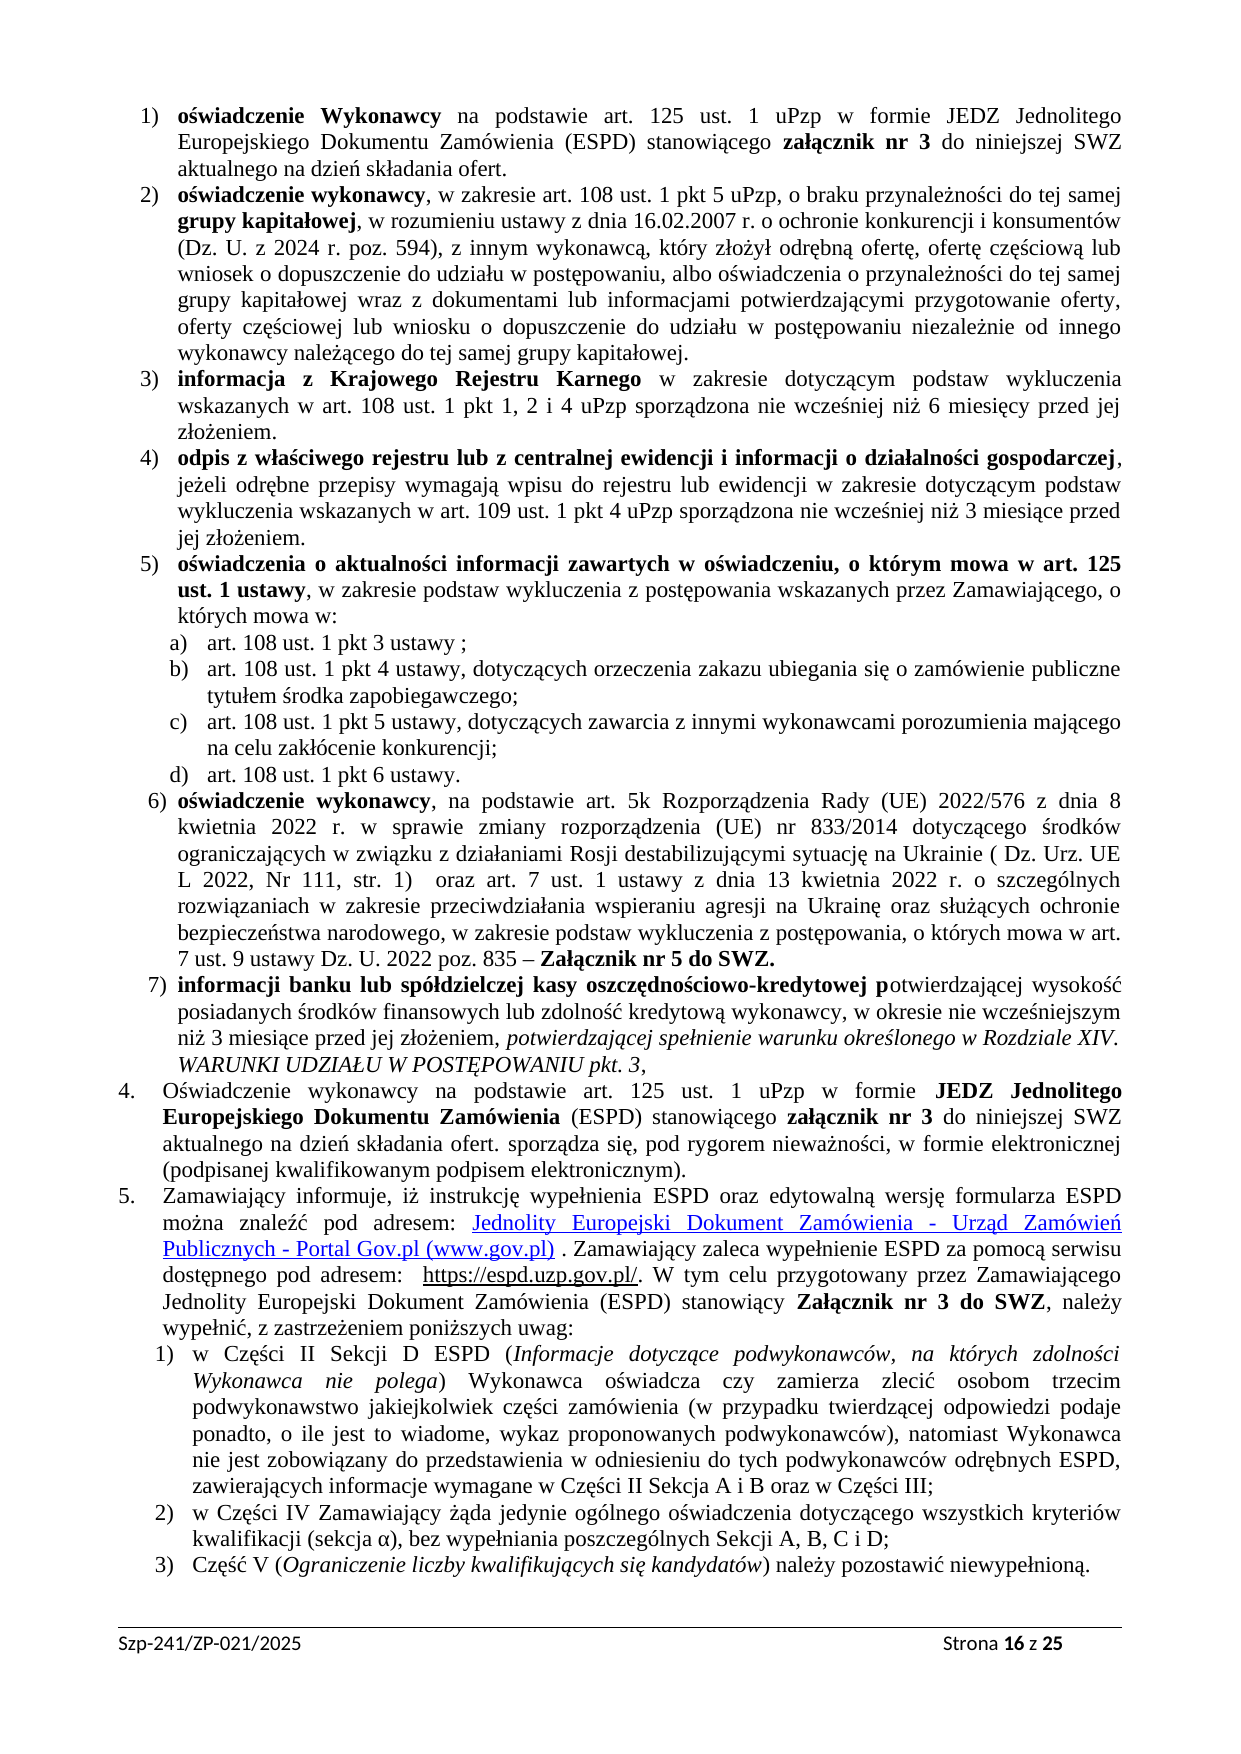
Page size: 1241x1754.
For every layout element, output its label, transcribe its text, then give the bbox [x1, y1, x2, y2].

list art. 108 ust. 1 pkt 6 ustawy. [169, 761, 1122, 787]
list Oświadczenie wykonawcy na podstawie art. 125 ust. 1 uPzp w formie JEDZ Jednolitego Europejskiego Dokumentu Zamówienia (ESPD) stanowiącego załącznik nr 3 do niniejszej SWZ aktualnego na dzień składania ofert. sporządza się, pod rygorem nieważności, w formie elektronicznej (podpisanej kwalifikowanym podpisem elektronicznym). [118, 1077, 1122, 1182]
list oświadczenie wykonawcy, w zakresie art. 108 ust. 1 pkt 5 uPzp, o braku przynależności do tej samej grupy kapitałowej, w rozumieniu ustawy z dnia 16.02.2007 r. o ochronie konkurencji i konsumentów (Dz. U. z 2024 r. poz. 594), z innym wykonawcą, który złożył odrębną ofertę, ofertę częściową lub wniosek o dopuszczenie do udziału w postępowaniu, albo oświadczenia o przynależności do tej samej grupy kapitałowej wraz z dokumentami lub informacjami potwierdzającymi przygotowanie oferty, oferty częściowej lub wniosku o dopuszczenie do udziału w postępowaniu niezależnie od innego wykonawcy należącego do tej samej grupy kapitałowej. [140, 181, 1122, 365]
list art. 108 ust. 1 pkt 3 ustawy ; [169, 629, 1122, 655]
list oświadczenie Wykonawcy na podstawie art. 125 ust. 1 uPzp w formie JEDZ Jednolitego Europejskiego Dokumentu Zamówienia (ESPD) stanowiącego załącznik nr 3 do niniejszej SWZ aktualnego na dzień składania ofert. [140, 102, 1122, 181]
list w Części IV Zamawiający żąda jedynie ogólnego oświadczenia dotyczącego wszystkich kryteriów kwalifikacji (sekcja α), bez wypełniania poszczególnych Sekcji A, B, C i D; [154, 1499, 1122, 1551]
list odpis z właściwego rejestru lub z centralnej ewidencji i informacji o działalności gospodarczej, jeżeli odrębne przepisy wymagają wpisu do rejestru lub ewidencji w zakresie dotyczącym podstaw wykluczenia wskazanych w art. 109 ust. 1 pkt 4 uPzp sporządzona nie wcześniej niż 3 miesiące przed jej złożeniem. [140, 444, 1122, 550]
list oświadczenie wykonawcy, na podstawie art. 5k Rozporządzenia Rady (UE) 2022/576 z dnia 8 kwietnia 2022 r. w sprawie zmiany rozporządzenia (UE) nr 833/2014 dotyczącego środków ograniczających w związku z działaniami Rosji destabilizującymi sytuację na Ukrainie ( Dz. Urz. UE L 2022, Nr 111, str. 1) oraz art. 7 ust. 1 ustawy z dnia 13 kwietnia 2022 r. o szczególnych rozwiązaniach w zakresie przeciwdziałania wspieraniu agresji na Ukrainę oraz służących ochronie bezpieczeństwa narodowego, w zakresie podstaw wykluczenia z postępowania, o których mowa w art. 7 ust. 9 ustawy Dz. U. 2022 poz. 835 – Załącznik nr 5 do SWZ. [148, 787, 1122, 972]
list Część V (Ograniczenie liczby kwalifikujących się kandydatów) należy pozostawić niewypełnioną. [154, 1551, 1122, 1578]
list informacja z Krajowego Rejestru Karnego w zakresie dotyczącym podstaw wykluczenia wskazanych w art. 108 ust. 1 pkt 1, 2 i 4 uPzp sporządzona nie wcześniej niż 6 miesięcy przed jej złożeniem. [140, 365, 1122, 444]
list oświadczenia o aktualności informacji zawartych w oświadczeniu, o którym mowa w art. 125 ust. 1 ustawy, w zakresie podstaw wykluczenia z postępowania wskazanych przez Zamawiającego, o których mowa w: [140, 550, 1122, 629]
list art. 108 ust. 1 pkt 5 ustawy, dotyczących zawarcia z innymi wykonawcami porozumienia mającego na celu zakłócenie konkurencji; [169, 708, 1122, 761]
list Zamawiający informuje, iż instrukcję wypełnienia ESPD oraz edytowalną wersję formularza ESPD można znaleźć pod adresem: Jednolity Europejski Dokument Zamówienia - Urząd Zamówień Publicznych - Portal Gov.pl (www.gov.pl) . Zamawiający zaleca wypełnienie ESPD za pomocą serwisu dostępnego pod adresem: https://espd.uzp.gov.pl/. W tym celu przygotowany przez Zamawiającego Jednolity Europejski Dokument Zamówienia (ESPD) stanowiący Załącznik nr 3 do SWZ, należy wypełnić, z zastrzeżeniem poniższych uwag: [118, 1182, 1122, 1341]
list w Części II Sekcji D ESPD (Informacje dotyczące podwykonawców, na których zdolności Wykonawca nie polega) Wykonawca oświadcza czy zamierza zlecić osobom trzecim podwykonawstwo jakiejkolwiek części zamówienia (w przypadku twierdzącej odpowiedzi podaje ponadto, o ile jest to wiadome, wykaz proponowanych podwykonawców), natomiast Wykonawca nie jest zobowiązany do przedstawienia w odniesieniu do tych podwykonawców odrębnych ESPD, zawierających informacje wymagane w Części II Sekcja A i B oraz w Części III; [154, 1341, 1122, 1499]
list art. 108 ust. 1 pkt 4 ustawy, dotyczących orzeczenia zakazu ubiegania się o zamówienie publiczne tytułem środka zapobiegawczego; [169, 655, 1122, 708]
list informacji banku lub spółdzielczej kasy oszczędnościowo-kredytowej potwierdzającej wysokość posiadanych środków finansowych lub zdolność kredytową wykonawcy, w okresie nie wcześniejszym niż 3 miesiące przed jej złożeniem, potwierdzającej spełnienie warunku określonego w Rozdziale XIV. WARUNKI UDZIAŁU W POSTĘPOWANIU pkt. 3, [148, 972, 1122, 1077]
